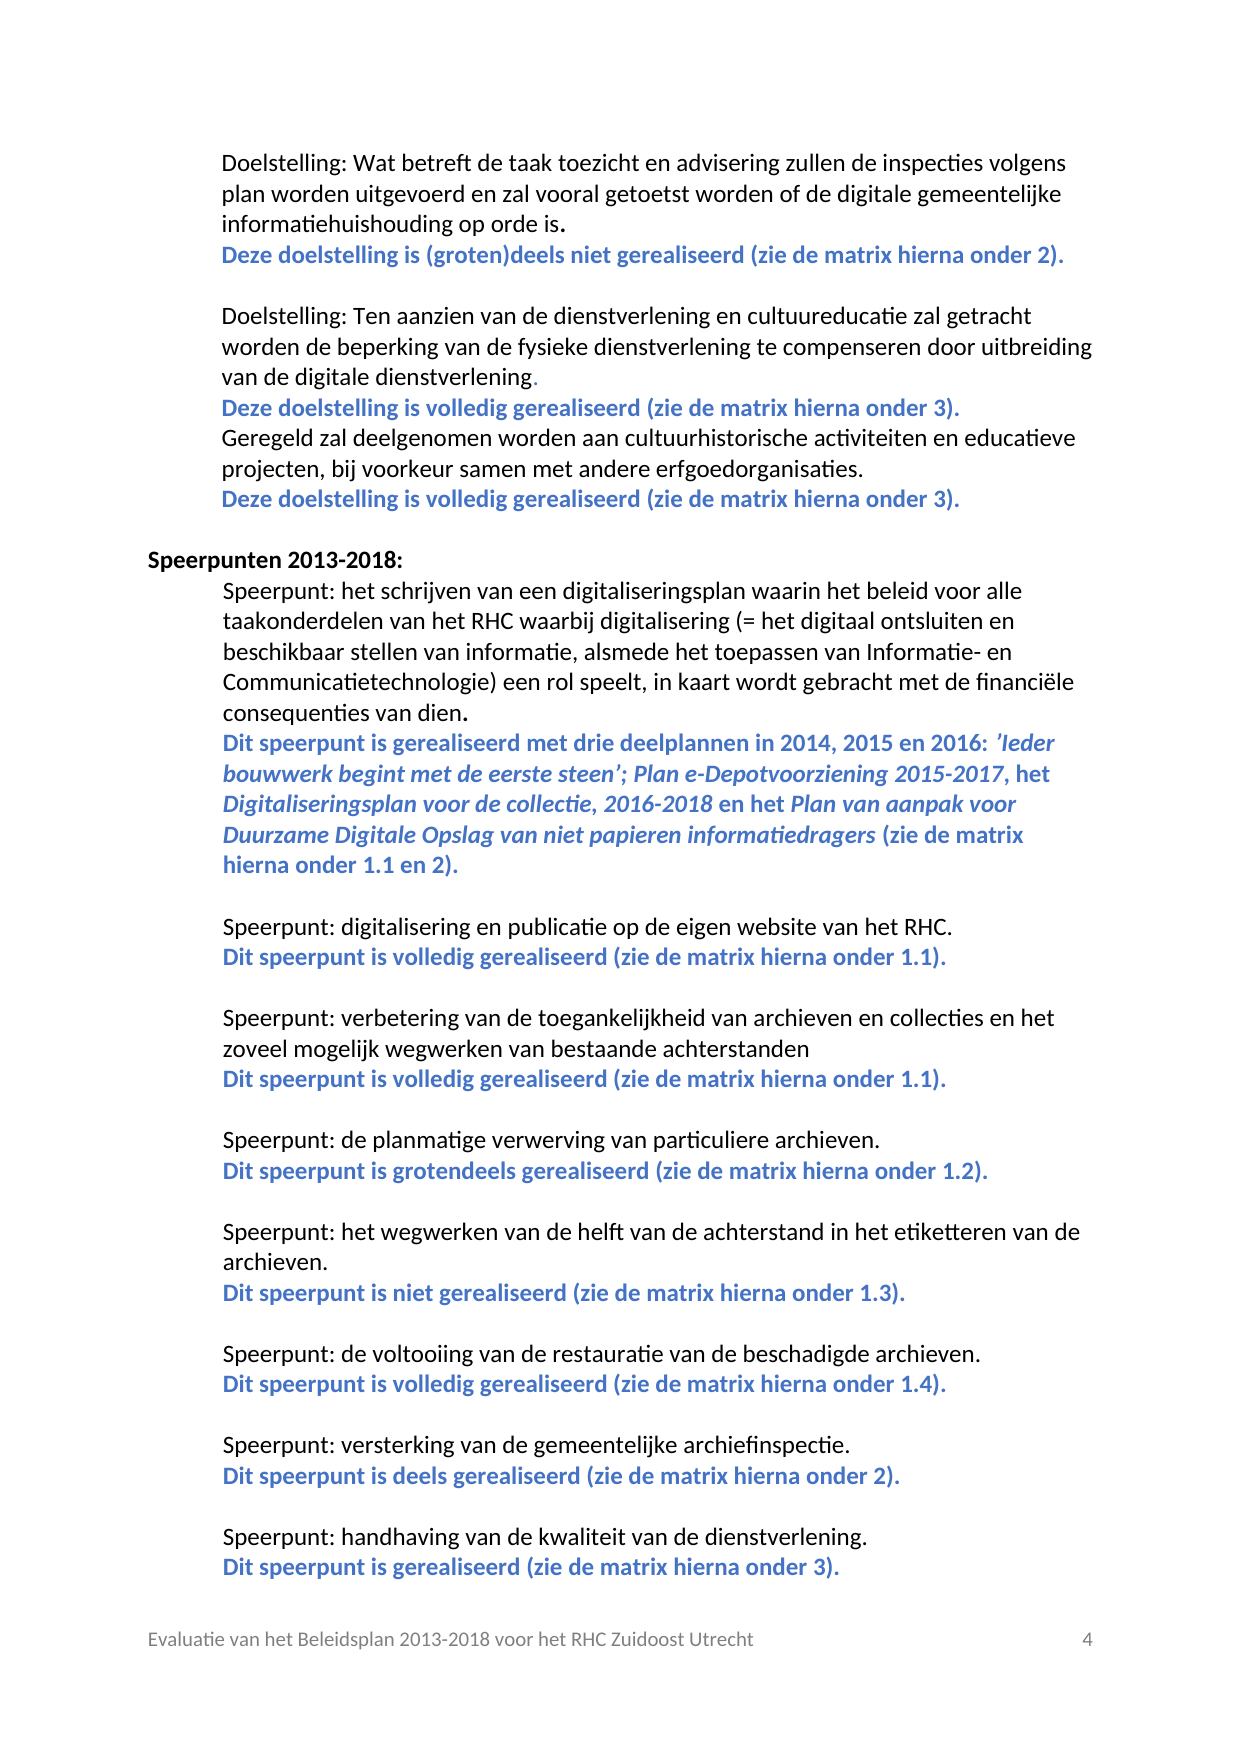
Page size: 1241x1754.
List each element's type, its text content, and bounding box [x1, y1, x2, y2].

text Dit speerpunt is volledig gerealiseerd (zie de matrix hierna onder 1.1). [223, 941, 1093, 972]
text Dit speerpunt is volledig gerealiseerd (zie de matrix hierna onder 1.4). [223, 1368, 1093, 1399]
text Speerpunten 2013-2018: [148, 544, 1093, 575]
text Dit speerpunt is gerealiseerd met drie deelplannen in 2014, 2015 en 2016: ’Ieder bouwwerk begint met de eerste steen’; Plan e-Depotvoorziening 2015-2017, het Digitaliseringsplan voor de collectie, 2016-2018 en het Plan van aanpak voor Duurzame Digitale Opslag van niet papieren informatiedragers (zie de matrix hierna onder 1.1 en 2). [223, 727, 1093, 880]
text Dit speerpunt is niet gerealiseerd (zie de matrix hierna onder 1.3). [223, 1277, 1093, 1307]
text Doelstelling: Wat betreft de taak toezicht en advisering zullen de inspecties volgens plan worden uitgevoerd en zal vooral getoetst worden of de digitale gemeentelijke informatiehuishouding op orde is. [221, 148, 1093, 239]
text Deze doelstelling is volledig gerealiseerd (zie de matrix hierna onder 3). [148, 483, 1093, 514]
text Dit speerpunt is deels gerealiseerd (zie de matrix hierna onder 2). [223, 1460, 1093, 1491]
text Geregeld zal deelgenomen worden aan cultuurhistorische activiteiten en educatieve projecten, bij voorkeur samen met andere erfgoedorganisaties. [221, 422, 1093, 483]
text Speerpunt: digitalisering en publicatie op de eigen website van het RHC. [223, 911, 1093, 941]
text Speerpunt: de voltooiing van de restauratie van de beschadigde archieven. [223, 1338, 1093, 1368]
text Dit speerpunt is gerealiseerd (zie de matrix hierna onder 3). [223, 1552, 1093, 1582]
text Speerpunt: het wegwerken van de helft van de achterstand in het etiketteren van de archieven. [223, 1216, 1093, 1277]
text Dit speerpunt is grotendeels gerealiseerd (zie de matrix hierna onder 1.2). [223, 1155, 1093, 1185]
text Deze doelstelling is (groten)deels niet gerealiseerd (zie de matrix hierna onder 2). [148, 239, 1093, 270]
text Speerpunt: verbetering van de toegankelijkheid van archieven en collecties en het zoveel mogelijk wegwerken van bestaande achterstanden [223, 1002, 1093, 1063]
text Speerpunt: handhaving van de kwaliteit van de dienstverlening. [223, 1521, 1093, 1552]
text Deze doelstelling is volledig gerealiseerd (zie de matrix hierna onder 3). [148, 392, 1093, 422]
text Speerpunt: het schrijven van een digitaliseringsplan waarin het beleid voor alle taakonderdelen van het RHC waarbij digitalisering (= het digitaal ontsluiten en beschikbaar stellen van informatie, alsmede het toepassen van Informatie- en Communicatietechnologie) een rol speelt, in kaart wordt gebracht met de financiële consequenties van dien. [223, 575, 1093, 727]
text Doelstelling: Ten aanzien van de dienstverlening en cultuureducatie zal getracht worden de beperking van de fysieke dienstverlening te compenseren door uitbreiding van de digitale dienstverlening. [221, 300, 1093, 392]
text Dit speerpunt is volledig gerealiseerd (zie de matrix hierna onder 1.1). [223, 1063, 1093, 1094]
text Speerpunt: versterking van de gemeentelijke archiefinspectie. [223, 1429, 1093, 1460]
text Speerpunt: de planmatige verwerving van particuliere archieven. [223, 1124, 1093, 1155]
